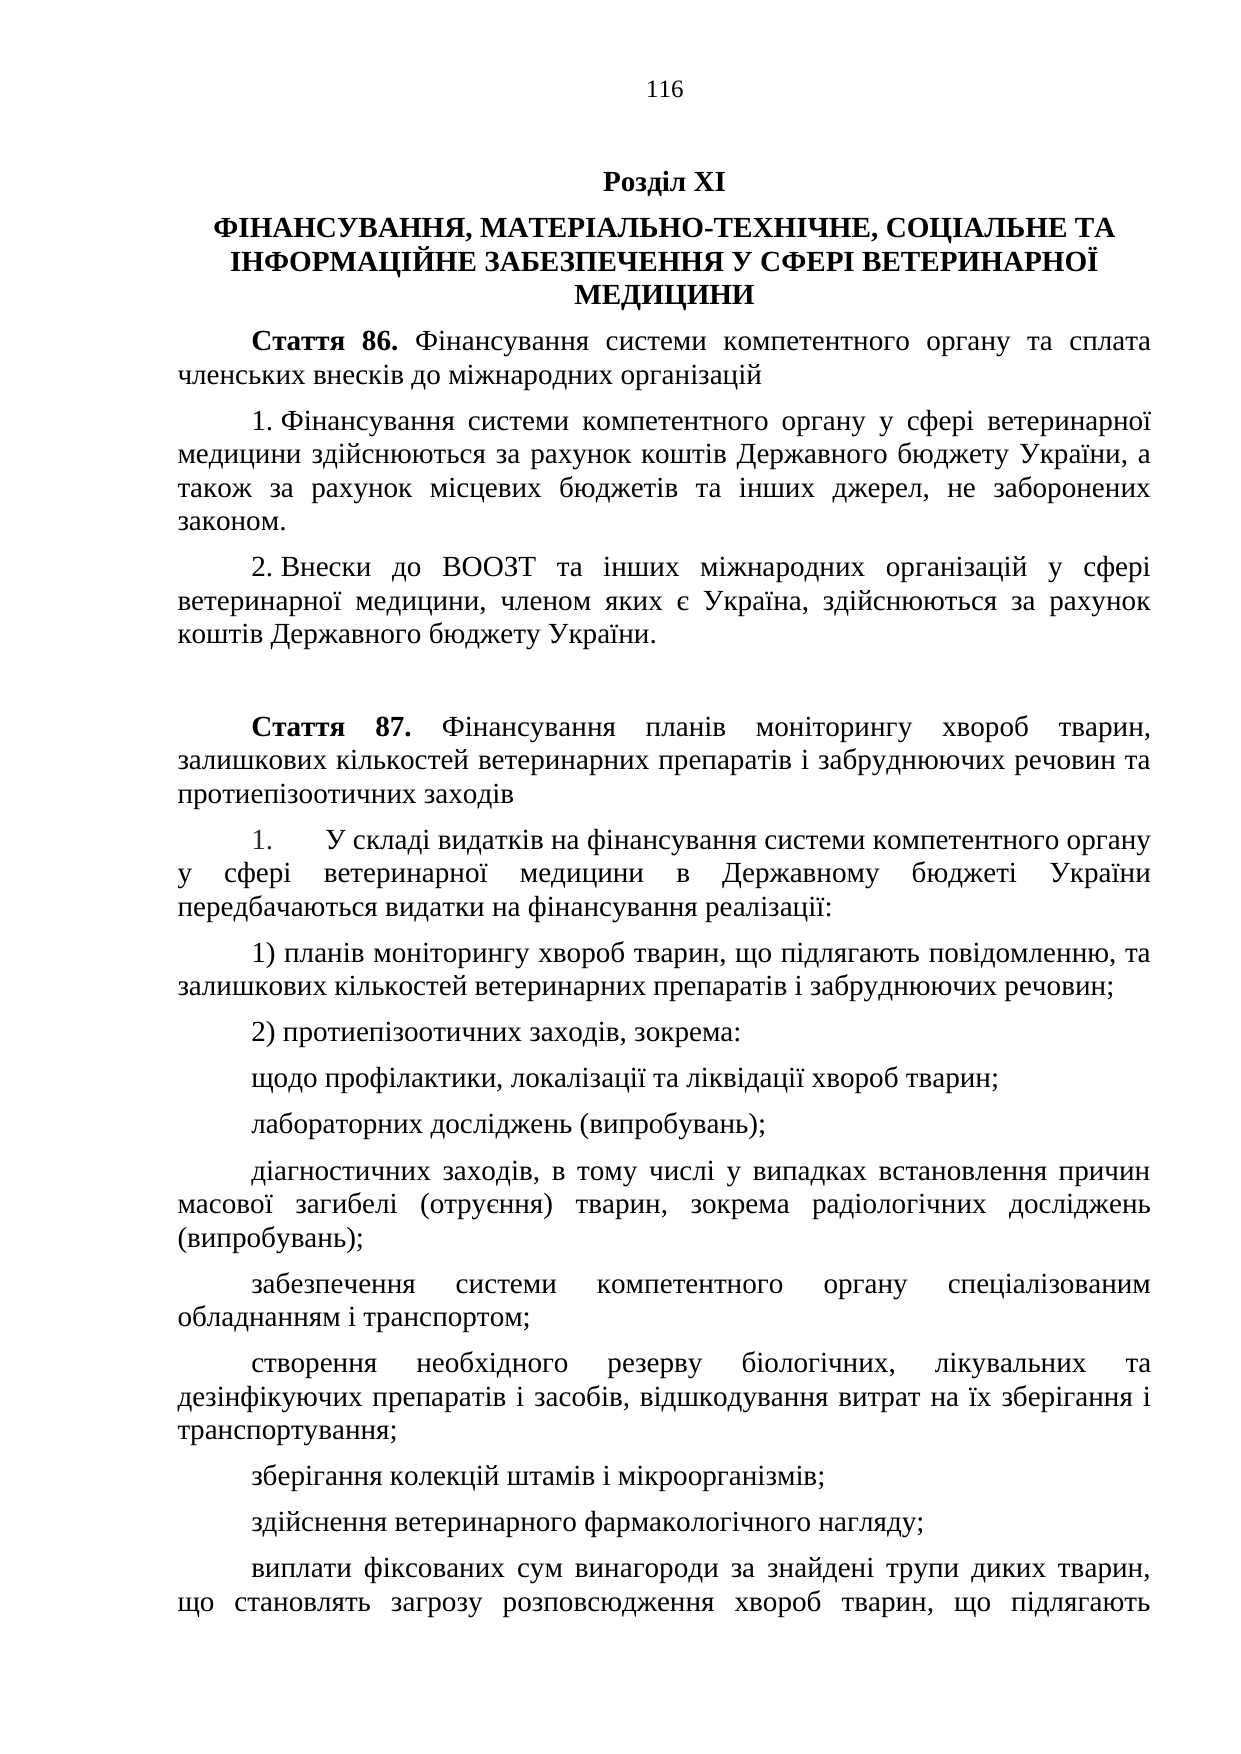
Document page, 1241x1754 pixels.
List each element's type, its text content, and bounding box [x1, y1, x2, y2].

list Внески до ВООЗТ та інших міжнародних організацій у сфері ветеринарної медицини, членом яких є Україна, здійснюються за рахунок коштів Державного бюджету України. [177, 549, 1152, 650]
text здійснення ветеринарного фармакологічного нагляду; [177, 1504, 1152, 1538]
text зберігання колекцій штамів і мікроорганізмів; [177, 1458, 1152, 1492]
list Фінансування системи компетентного органу у сфері ветеринарної медицини здійснюються за рахунок коштів Державного бюджету України, а також за рахунок місцевих бюджетів та інших джерел, не заборонених законом. [177, 403, 1152, 537]
text діагностичних заходів, в тому числі у випадках встановлення причин масової загибелі (отруєння) тварин, зокрема радіологічних досліджень (випробувань); [177, 1153, 1152, 1253]
text 2) протиепізоотичних заходів, зокрема: [177, 1014, 1152, 1048]
text ФІНАНСУВАННЯ, МАТЕРІАЛЬНО-ТЕХНІЧНЕ, СОЦІАЛЬНЕ ТА ІНФОРМАЦІЙНЕ ЗАБЕЗПЕЧЕННЯ У СФЕРІ ВЕТЕРИНАРНОЇ МЕДИЦИНИ [177, 210, 1152, 311]
list У складі видатків на фінансування системи компетентного органу у сфері ветеринарної медицини в Державному бюджеті України передбачаються видатки на фінансування реалізації: [177, 822, 1152, 922]
text лабораторних досліджень (випробувань); [177, 1107, 1152, 1140]
text щодо профілактики, локалізації та ліквідації хвороб тварин; [177, 1061, 1152, 1094]
text Розділ XI [177, 164, 1152, 198]
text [177, 1551, 1152, 1618]
text Стаття 86. Фінансування системи компетентного органу та сплата членських внесків до міжнародних організацій [177, 323, 1152, 390]
text забезпечення системи компетентного органу спеціалізованим обладнанням і транспортом; [177, 1266, 1152, 1333]
text Стаття 87. Фінансування планів моніторингу хвороб тварин, залишкових кількостей ветеринарних препаратів і забруднюючих речовин та протиепізоотичних заходів [177, 709, 1152, 809]
text створення необхідного резерву біологічних, лікувальних та дезінфікуючих препаратів і засобів, відшкодування витрат на їх зберігання і транспортування; [177, 1345, 1152, 1446]
text 1) планів моніторингу хвороб тварин, що підлягають повідомленню, та залишкових кількостей ветеринарних препаратів і забруднюючих речовин; [177, 935, 1152, 1002]
